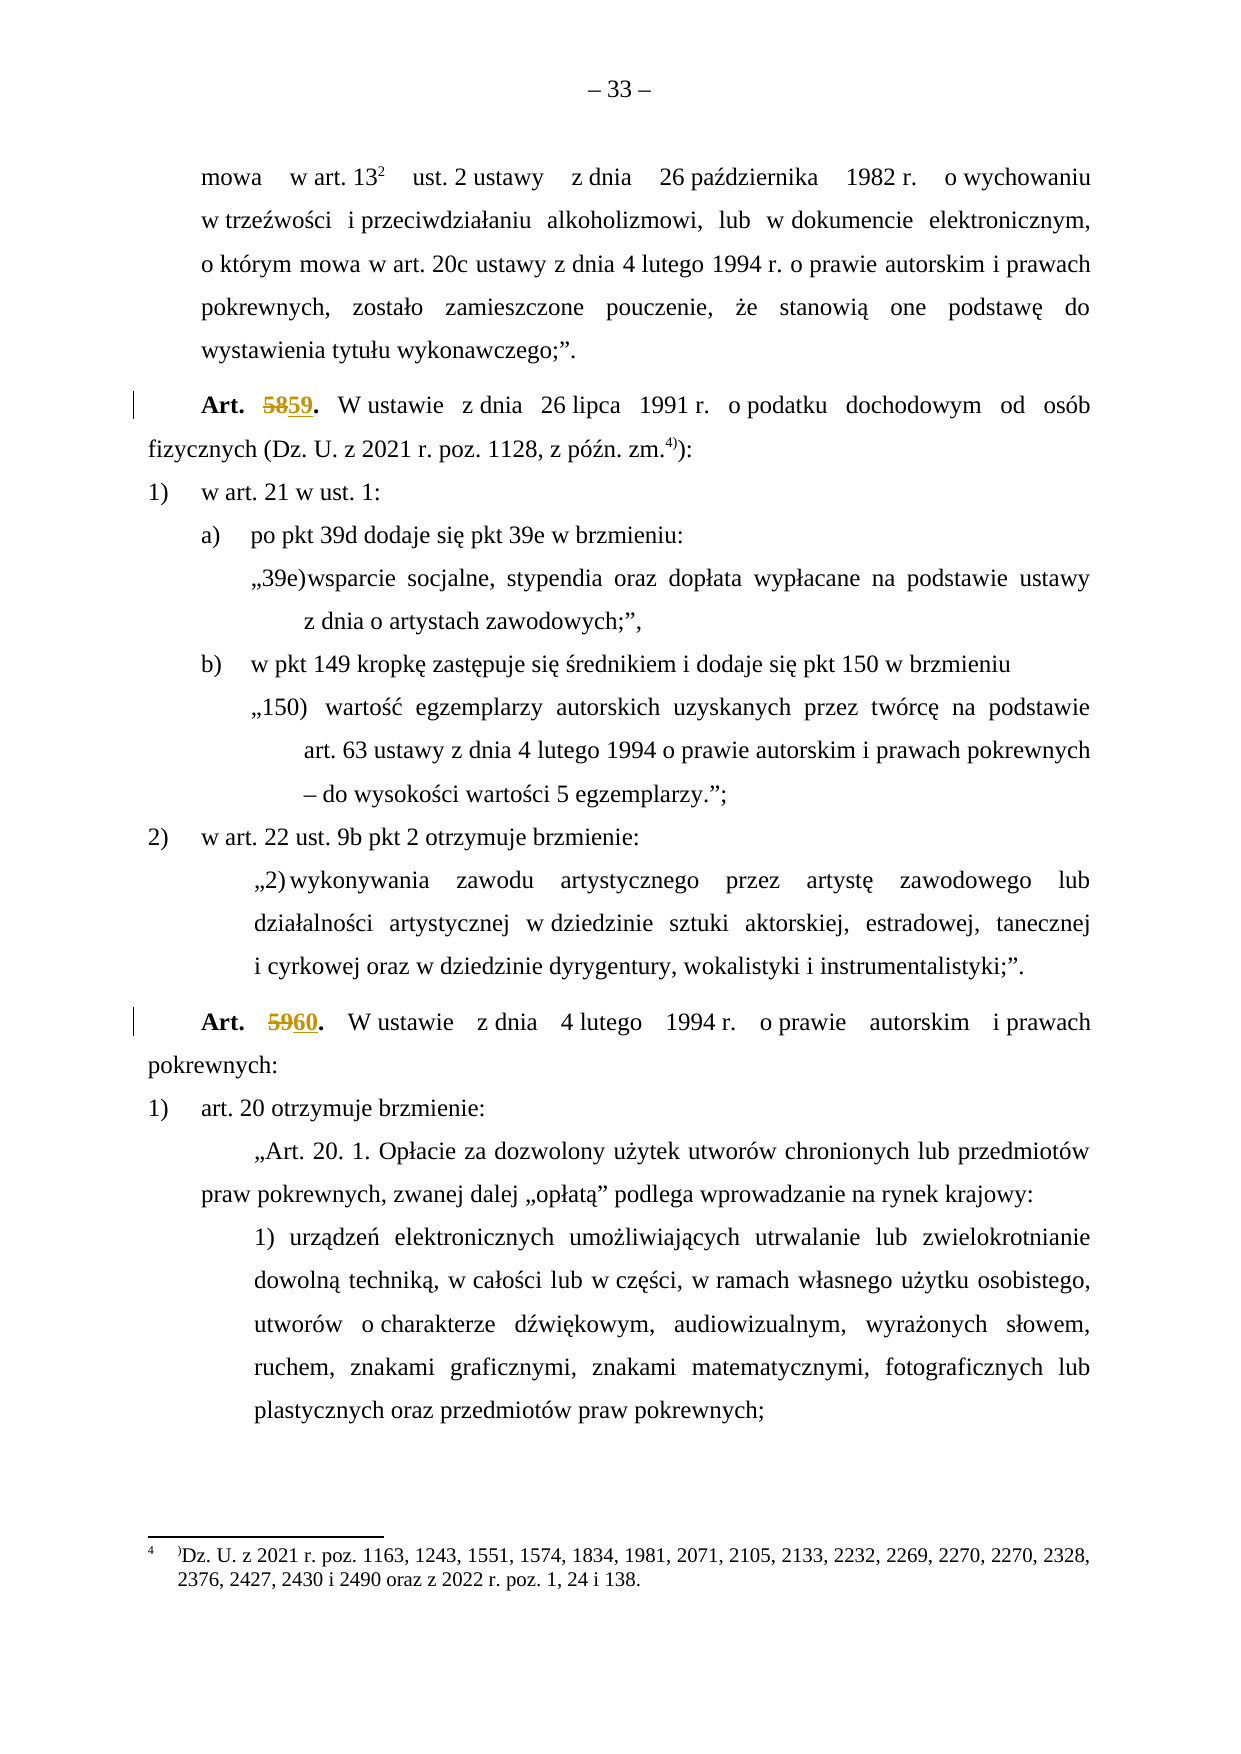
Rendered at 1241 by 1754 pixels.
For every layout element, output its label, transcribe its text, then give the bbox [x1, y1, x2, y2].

text a) po pkt 39d dodaje się pkt 39e w brzmieniu: [201, 520, 1091, 549]
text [201, 162, 1091, 364]
text „39e) wsparcie socjalne, stypendia oraz dopłata wypłacane na podstawie ustawy z dnia o artystach zawodowych;”, [251, 563, 1091, 635]
text „Art. 20. 1. Opłacie za dozwolony użytek utworów chronionych lub przedmiotów praw pokrewnych, zwanej dalej „opłatą” podlega wprowadzanie na rynek krajowy: [201, 1136, 1091, 1208]
text 2) w art. 22 ust. 9b pkt 2 otrzymuje brzmienie: [148, 822, 1091, 851]
text 1) art. 20 otrzymuje brzmienie: [148, 1093, 1091, 1122]
text 1) w art. 21 w ust. 1: [148, 477, 1091, 506]
text b) w pkt 149 kropkę zastępuje się średnikiem i dodaje się pkt 150 w brzmieniu [201, 649, 1091, 678]
text „150) wartość egzemplarzy autorskich uzyskanych przez twórcę na podstawie art. 63 ustawy z dnia 4 lutego 1994 o prawie autorskim i prawach pokrewnych – do wysokości wartości 5 egzemplarzy.”; [251, 692, 1091, 807]
text Art. . W ustawie z dnia 26 lipca 1991 r. o podatku dochodowym od osób fizycznych (Dz. U. z 2021 r. poz. 1128, z późn. zm.)): [148, 391, 1091, 462]
text „2) wykonywania zawodu artystycznego przez artystę zawodowego lub działalności artystycznej w dziedzinie sztuki aktorskiej, estradowej, tanecznej i cyrkowej oraz w dziedzinie dyrygentury, wokalistyki i instrumentalistyki;”. [254, 865, 1091, 980]
text Art. . W ustawie z dnia 4 lutego 1994 r. o prawie autorskim i prawach pokrewnych: [148, 1007, 1091, 1079]
text 1) urządzeń elektronicznych umożliwiających utrwalanie lub zwielokrotnianie dowolną techniką, w całości lub w części, w ramach własnego użytku osobistego, utworów o charakterze dźwiękowym, audiowizualnym, wyrażonych słowem, ruchem, znakami graficznymi, znakami matematycznymi, fotograficznych lub plastycznych oraz przedmiotów praw pokrewnych; [254, 1222, 1091, 1424]
